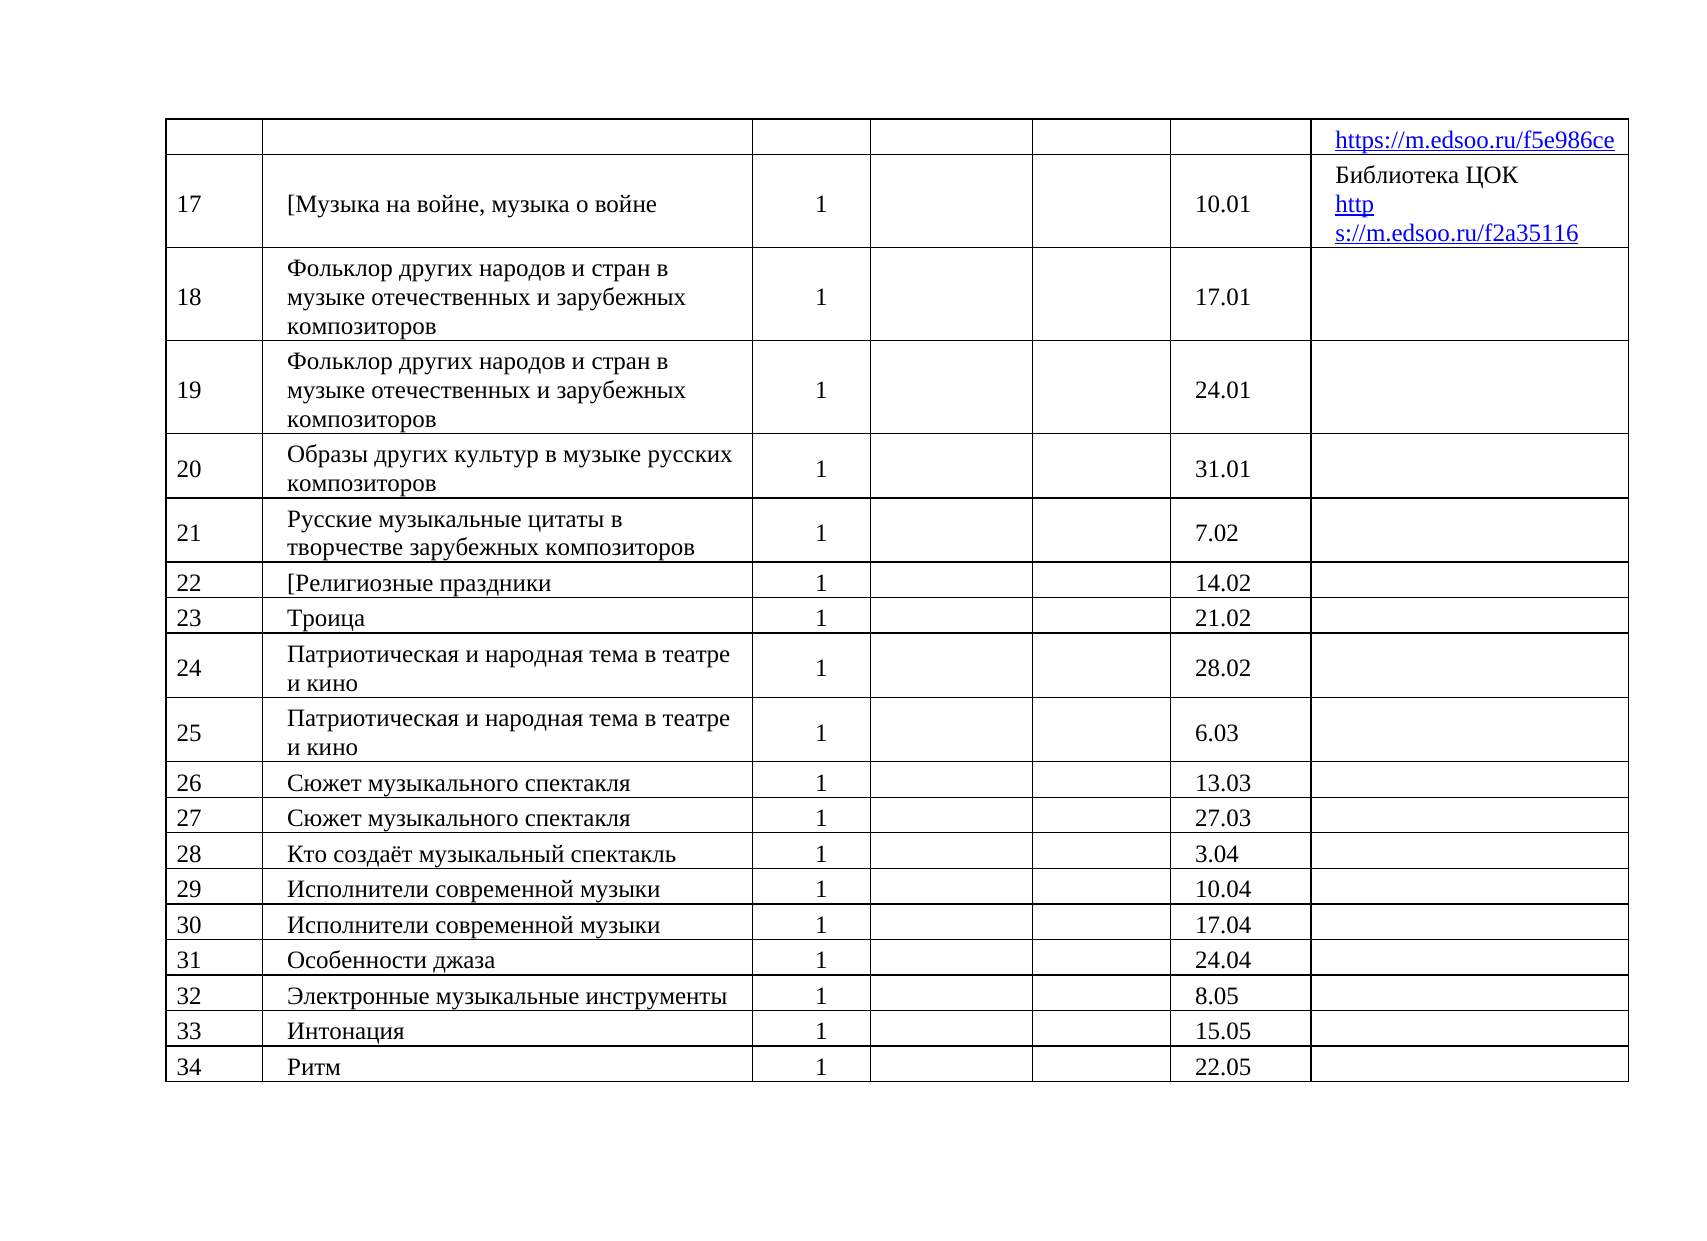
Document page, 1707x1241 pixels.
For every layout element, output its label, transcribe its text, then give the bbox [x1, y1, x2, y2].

table_cell 21.02 [1171, 598, 1310, 632]
table_cell [1312, 798, 1628, 832]
table_cell 13.03 [1171, 762, 1310, 796]
table_cell 31.01 [1171, 434, 1310, 497]
table_cell Библиотека ЦОК https://m.edsoo.ru/f2a35116 [1312, 155, 1628, 247]
table_cell 23 [167, 598, 262, 632]
table_cell [1312, 1047, 1628, 1081]
table_cell 17.04 [1171, 905, 1310, 938]
table_cell [1312, 248, 1628, 340]
table_cell [1312, 1011, 1628, 1045]
table_cell 1 [753, 155, 870, 247]
table_cell [1312, 869, 1628, 903]
table_cell 14.02 [1171, 563, 1310, 597]
table_cell 1 [753, 598, 870, 632]
table_cell 1 [753, 341, 870, 433]
table_cell 1 [753, 248, 870, 340]
table_cell Сюжет музыкального спектакля [263, 762, 752, 796]
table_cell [263, 120, 752, 154]
table_cell Исполнители современной музыки [263, 905, 752, 938]
table_cell [1033, 120, 1170, 154]
table_cell Русские музыкальные цитаты в творчестве зарубежных композиторов [263, 499, 752, 561]
table_cell 30 [167, 905, 262, 938]
table_cell [1312, 634, 1628, 697]
table_cell [871, 905, 1032, 938]
table_cell Фольклор других народов и стран в музыке отечественных и зарубежных композиторов [263, 248, 752, 340]
table_cell [871, 598, 1032, 632]
table_cell [1033, 248, 1170, 340]
table_cell 1 [753, 1011, 870, 1045]
table_cell [1033, 833, 1170, 867]
table_cell [Музыка на войне, музыка о войне [263, 155, 752, 247]
table_cell 18 [167, 248, 262, 340]
table_cell 34 [167, 1047, 262, 1081]
table_cell 1 [753, 905, 870, 938]
table_cell [1312, 698, 1628, 761]
table_cell 24 [167, 634, 262, 697]
table_cell 6.03 [1171, 698, 1310, 761]
table_cell 1 [753, 563, 870, 597]
table_cell [1312, 499, 1628, 561]
table_cell Фольклор других народов и стран в музыке отечественных и зарубежных композиторов [263, 341, 752, 433]
table_cell Сюжет музыкального спектакля [263, 798, 752, 832]
table_cell 22.05 [1171, 1047, 1310, 1081]
table_cell [871, 869, 1032, 903]
table_cell 27.12 [1171, 120, 1310, 154]
table_cell Ритм [263, 1047, 752, 1081]
table_cell 1 [753, 976, 870, 1009]
table_cell 3.04 [1171, 833, 1310, 867]
table_cell 1 [753, 833, 870, 867]
table_cell 16 [167, 120, 262, 154]
table_cell 1 [753, 698, 870, 761]
table_cell 15.05 [1171, 1011, 1310, 1045]
table_cell 17.01 [1171, 248, 1310, 340]
table_cell [Религиозные праздники [263, 563, 752, 597]
table_cell 24.04 [1171, 940, 1310, 974]
table_cell 26 [167, 762, 262, 796]
table_cell 1 [753, 940, 870, 974]
table_cell [1033, 976, 1170, 1009]
table_cell 1 [753, 499, 870, 561]
table_cell [871, 120, 1032, 154]
table_cell [871, 563, 1032, 597]
table_cell 27 [167, 798, 262, 832]
table_cell 25 [167, 698, 262, 761]
table_cell [1033, 634, 1170, 697]
table_cell [1033, 341, 1170, 433]
table_cell Патриотическая и народная тема в театре и кино [263, 634, 752, 697]
table_cell [1033, 762, 1170, 796]
table_cell 24.01 [1171, 341, 1310, 433]
table_cell [1033, 499, 1170, 561]
table_cell [1033, 940, 1170, 974]
table_cell 10.01 [1171, 155, 1310, 247]
table_cell [871, 499, 1032, 561]
table_cell [871, 762, 1032, 796]
table_cell [1033, 563, 1170, 597]
table_cell [1312, 563, 1628, 597]
table_cell 32 [167, 976, 262, 1009]
table_cell [871, 634, 1032, 697]
table_cell Патриотическая и народная тема в театре и кино [263, 698, 752, 761]
table_cell 8.05 [1171, 976, 1310, 1009]
table_cell [1033, 598, 1170, 632]
table_cell 1 [753, 1047, 870, 1081]
table_cell 1 [753, 120, 870, 154]
table_cell [1033, 434, 1170, 497]
table_cell [1312, 833, 1628, 867]
table_cell [871, 698, 1032, 761]
table_cell [1033, 1011, 1170, 1045]
table_cell [871, 940, 1032, 974]
table_cell Образы других культур в музыке русских композиторов [263, 434, 752, 497]
table_cell [1312, 905, 1628, 938]
table_cell Интонация [263, 1011, 752, 1045]
table_cell [1033, 869, 1170, 903]
table_cell 33 [167, 1011, 262, 1045]
table_cell [1312, 762, 1628, 796]
table_cell Троица [263, 598, 752, 632]
table_cell [1312, 341, 1628, 433]
table_cell [871, 798, 1032, 832]
table_cell [1033, 905, 1170, 938]
table_cell 28 [167, 833, 262, 867]
table_cell Исполнители современной музыки [263, 869, 752, 903]
table_cell [871, 434, 1032, 497]
table_cell 1 [753, 634, 870, 697]
table_cell 1 [753, 798, 870, 832]
table_cell 31 [167, 940, 262, 974]
table_cell [1033, 798, 1170, 832]
table_cell [1033, 698, 1170, 761]
table_cell Кто создаёт музыкальный спектакль [263, 833, 752, 867]
table_cell 17 [167, 155, 262, 247]
table_cell Электронные музыкальные инструменты [263, 976, 752, 1009]
table_cell 1 [753, 762, 870, 796]
table_cell 10.04 [1171, 869, 1310, 903]
table_cell [871, 155, 1032, 247]
table_cell [1033, 1047, 1170, 1081]
table_cell [1312, 940, 1628, 974]
table_cell 19 [167, 341, 262, 433]
table_cell 1 [753, 869, 870, 903]
table_cell 20 [167, 434, 262, 497]
table_cell [1312, 976, 1628, 1009]
table_cell [871, 248, 1032, 340]
table_cell Особенности джаза [263, 940, 752, 974]
table_cell [1312, 434, 1628, 497]
table_cell [871, 341, 1032, 433]
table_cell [1312, 120, 1628, 154]
table_cell 7.02 [1171, 499, 1310, 561]
table_cell [1033, 155, 1170, 247]
table_cell [871, 1047, 1032, 1081]
table_cell [871, 833, 1032, 867]
table_cell [871, 976, 1032, 1009]
table_cell 22 [167, 563, 262, 597]
table_cell [1312, 598, 1628, 632]
table_cell 21 [167, 499, 262, 561]
table_cell 27.03 [1171, 798, 1310, 832]
table_cell 28.02 [1171, 634, 1310, 697]
table_cell 29 [167, 869, 262, 903]
table_cell 1 [753, 434, 870, 497]
table_cell [871, 1011, 1032, 1045]
